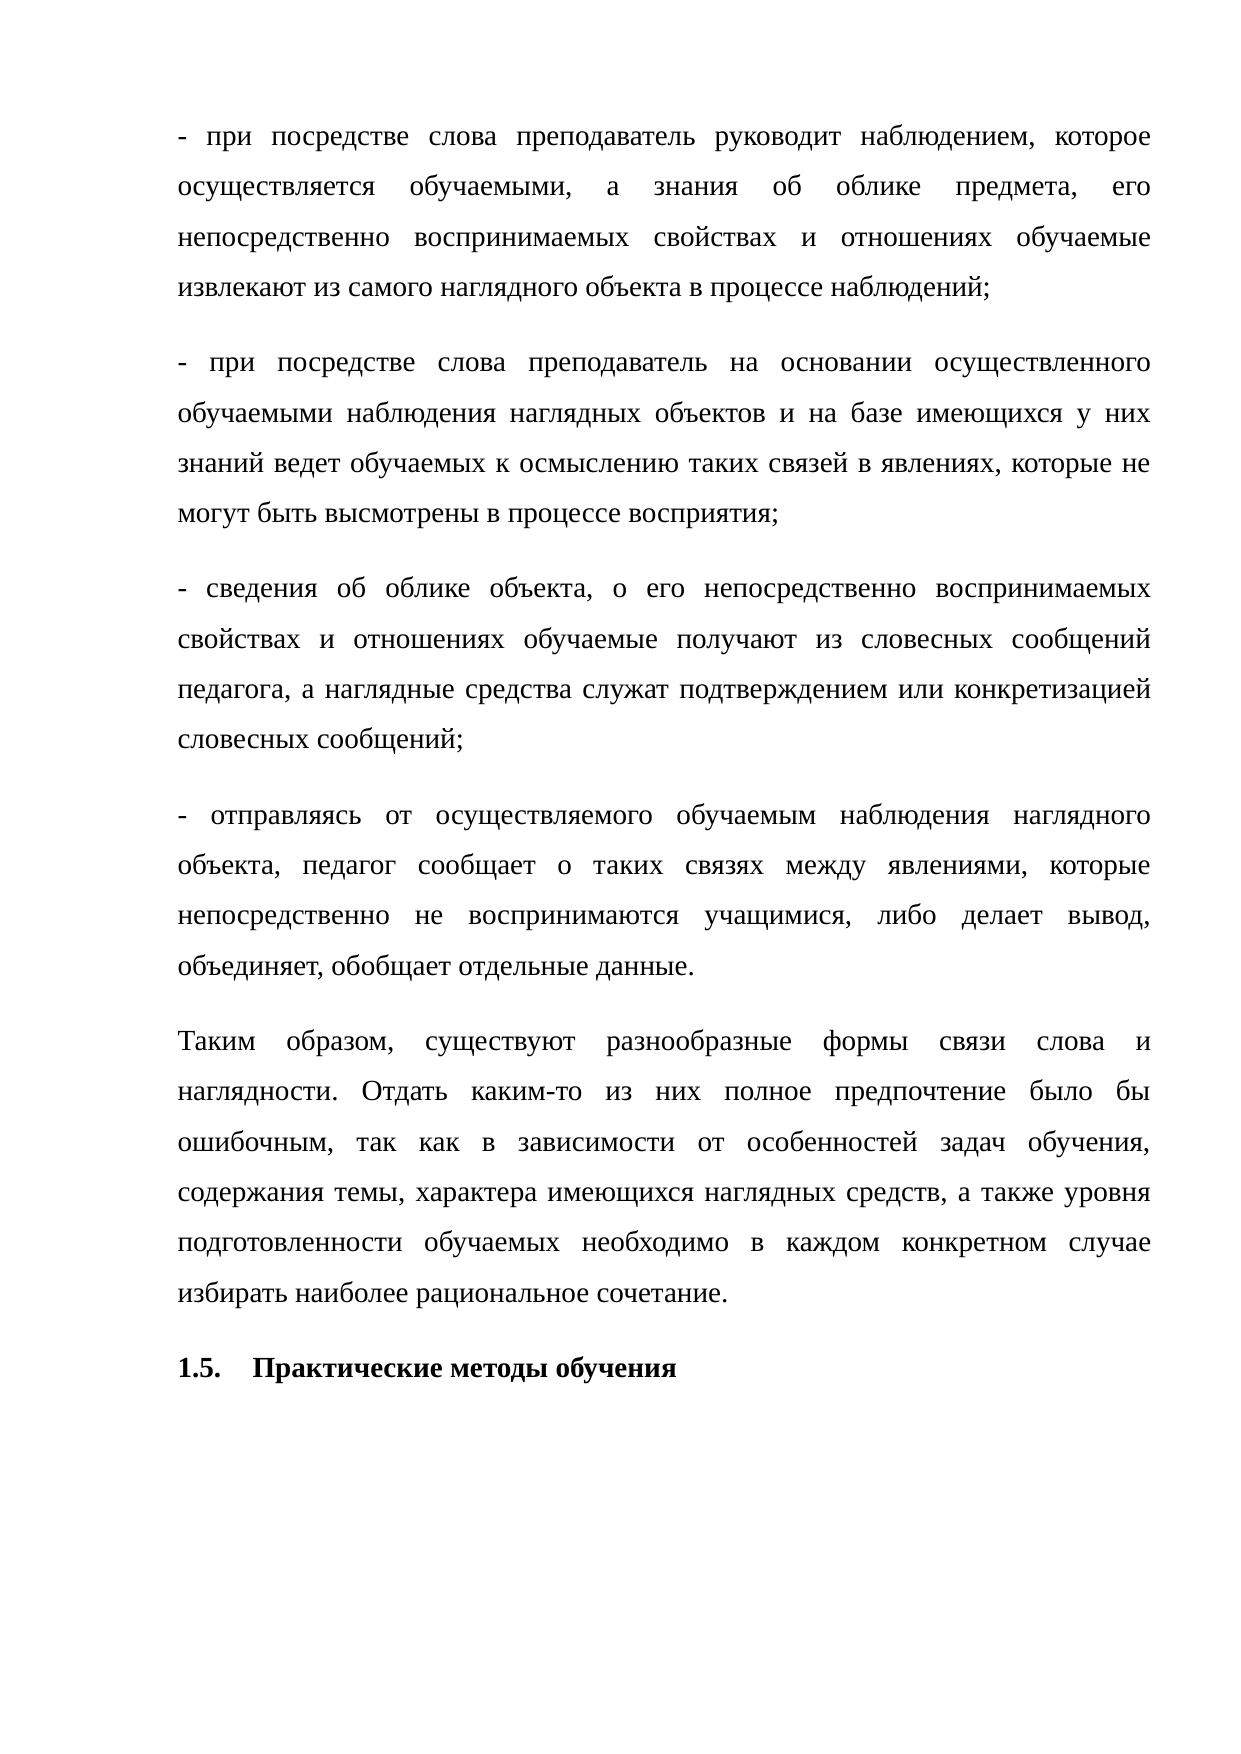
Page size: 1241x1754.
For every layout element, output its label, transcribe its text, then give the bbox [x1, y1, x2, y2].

subtitle Практические методы обучения [177, 1350, 1152, 1383]
subtitle Таким образом, существуют разнообразные формы связи слова и наглядности. Отдать каким-то из них полное предпочтение было бы ошибочным, так как в зависимости от особенностей задач обучения, содержания темы, характера имеющихся наглядных средств, а также уровня подготовленности обучаемых необходимо в каждом конкретном случае избирать наиболее рациональное сочетание. [177, 1023, 1152, 1308]
subtitle - при посредстве слова преподаватель руководит наблюдением, которое осуществляется обучаемыми, а знания об облике предмета, его непосредственно воспринимаемых свойствах и отношениях обучаемые извлекают из самого наглядного объекта в процессе наблюдений; [177, 118, 1152, 303]
subtitle - сведения об облике объекта, о его непосредственно воспринимаемых свойствах и отношениях обучаемые получают из словесных сообщений педагога, а наглядные средства служат подтверждением или конкретизацией словесных сообщений; [177, 571, 1152, 755]
subtitle - при посредстве слова преподаватель на основании осуществленного обучаемыми наблюдения наглядных объектов и на базе имеющихся у них знаний ведет обучаемых к осмыслению таких связей в явлениях, которые не могут быть высмотрены в процессе восприятия; [177, 344, 1152, 529]
subtitle - отправляясь от осуществляемого обучаемым наблюдения наглядного объекта, педагог сообщает о таких связях между явлениями, которые непосредственно не воспринимаются учащимися, либо делает вывод, объединяет, обобщает отдельные данные. [177, 797, 1152, 981]
